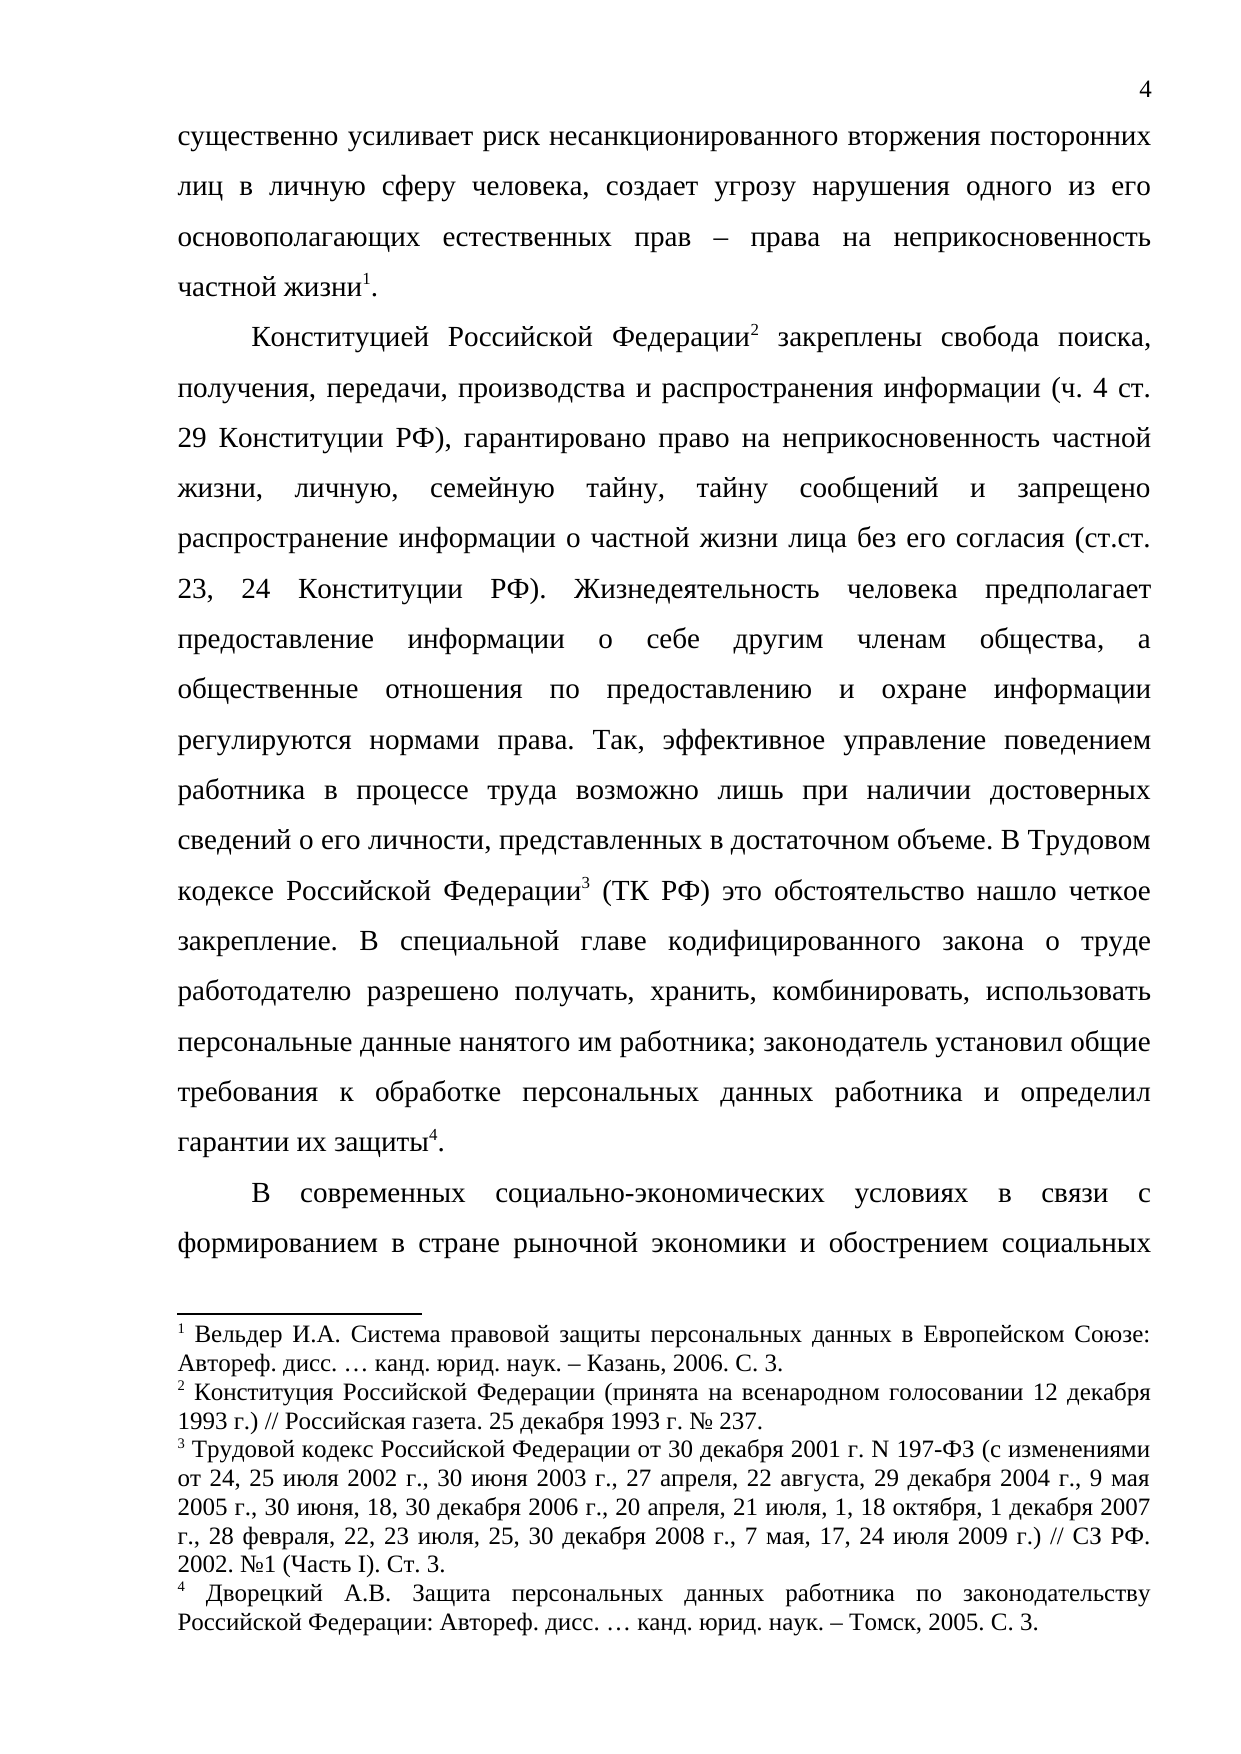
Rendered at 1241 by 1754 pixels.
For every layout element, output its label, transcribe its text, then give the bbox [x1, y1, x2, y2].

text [177, 1175, 1152, 1258]
text Конституцией Российской Федерации закреплены свобода поиска, получения, передачи, производства и распространения информации (ч. 4 ст. 29 Конституции РФ), гарантировано право на неприкосновенность частной жизни, личную, семейную тайну, тайну сообщений и запрещено распространение информации о частной жизни лица без его согласия (ст.ст. 23, 24 Конституции РФ). Жизнедеятельность человека предполагает предоставление информации о себе другим членам общества, а общественные отношения по предоставлению и охране информации регулируются нормами права. Так, эффективное управление поведением работника в процессе труда возможно лишь при наличии достоверных сведений о его личности, представленных в достаточном объеме. В Трудовом кодексе Российской Федерации (ТК РФ) это обстоятельство нашло четкое закрепление. В специальной главе кодифицированного закона о труде работодателю разрешено получать, хранить, комбинировать, использовать персональные данные нанятого им работника; законодатель установил общие требования к обработке персональных данных работника и определил гарантии их защиты. [177, 319, 1152, 1158]
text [177, 118, 1152, 303]
